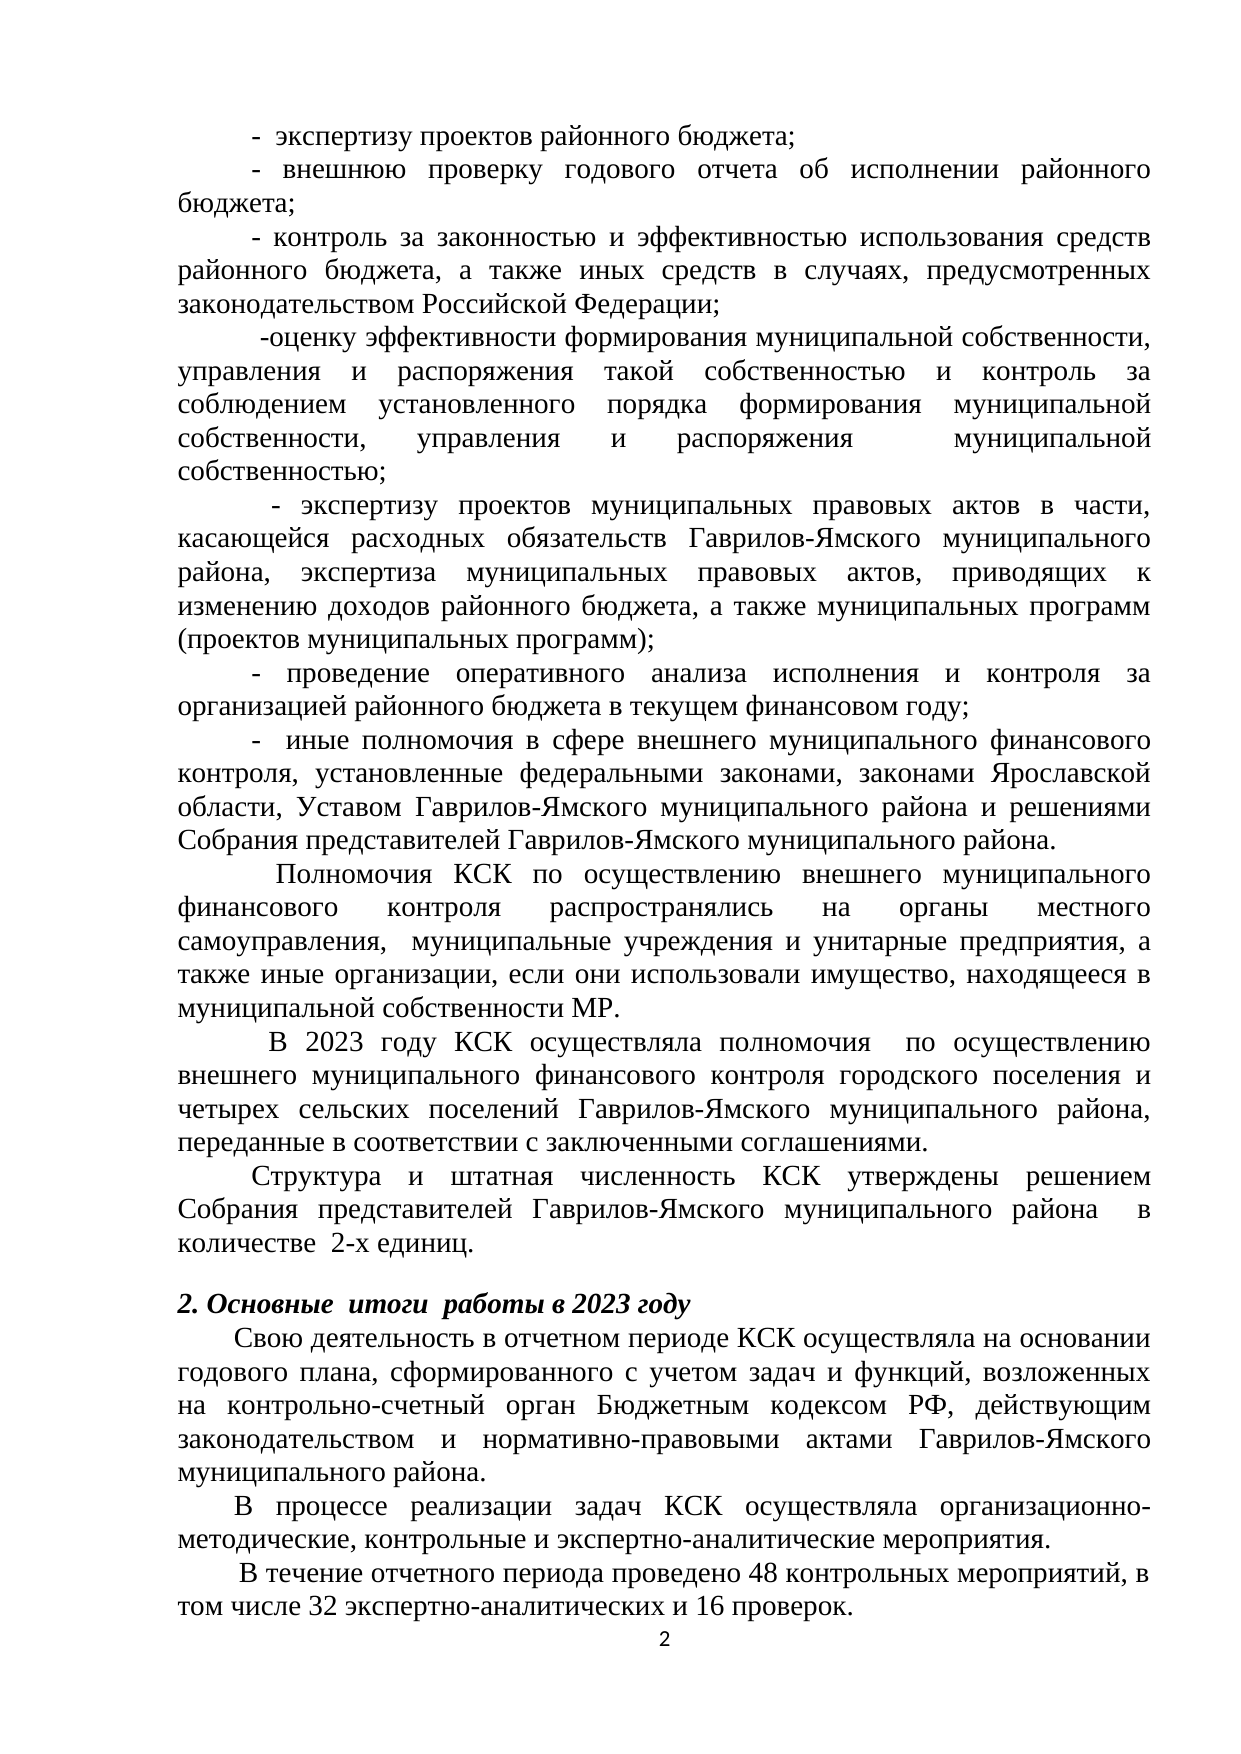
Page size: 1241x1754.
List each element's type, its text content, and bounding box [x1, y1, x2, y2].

text - внешнюю проверку годового отчета об исполнении районного бюджета; [177, 152, 1152, 219]
text - иные полномочия в сфере внешнего муниципального финансового контроля, установленные федеральными законами, законами Ярославской области, Уставом Гаврилов-Ямского муниципального района и решениями Собрания представителей Гаврилов-Ямского муниципального района. [177, 722, 1152, 856]
text В процессе реализации задач КСК осуществляла организационно-методические, контрольные и экспертно-аналитические мероприятия. [177, 1488, 1152, 1555]
text - экспертизу проектов муниципальных правовых актов в части, касающейся расходных обязательств Гаврилов-Ямского муниципального района, экспертиза муниципальных правовых актов, приводящих к изменению доходов районного бюджета, а также муниципальных программ (проектов муниципальных программ); [177, 487, 1152, 655]
text В течение отчетного периода проведено 48 контрольных мероприятий, в том числе 32 экспертно-аналитических и 16 проверок. [177, 1555, 1152, 1622]
text Структура и штатная численность КСК утверждены решением Собрания представителей Гаврилов-Ямского муниципального района в количестве 2-х единиц. [177, 1158, 1152, 1258]
text Полномочия КСК по осуществлению внешнего муниципального финансового контроля распространялись на органы местного самоуправления, муниципальные учреждения и унитарные предприятия, а также иные организации, если они использовали имущество, находящееся в муниципальной собственности МР. [177, 856, 1152, 1024]
text - экспертизу проектов районного бюджета; [177, 118, 1152, 152]
text 2. Основные итоги работы в 2023 году [177, 1287, 1152, 1320]
text - контроль за законностью и эффективностью использования средств районного бюджета, а также иных средств в случаях, предусмотренных законодательством Российской Федерации; [177, 219, 1152, 319]
text -оценку эффективности формирования муниципальной собственности, управления и распоряжения такой собственностью и контроль за соблюдением установленного порядка формирования муниципальной собственности, управления и распоряжения муниципальной собственностью; [177, 319, 1152, 487]
text - проведение оперативного анализа исполнения и контроля за организацией районного бюджета в текущем финансовом году; [177, 655, 1152, 722]
text В 2023 году КСК осуществляла полномочия по осуществлению внешнего муниципального финансового контроля городского поселения и четырех сельских поселений Гаврилов-Ямского муниципального района, переданные в соответствии с заключенными соглашениями. [177, 1024, 1152, 1158]
text Свою деятельность в отчетном периоде КСК осуществляла на основании годового плана, сформированного с учетом задач и функций, возложенных на контрольно-счетный орган Бюджетным кодексом РФ, действующим законодательством и нормативно-правовыми актами Гаврилов-Ямского муниципального района. [177, 1320, 1152, 1488]
